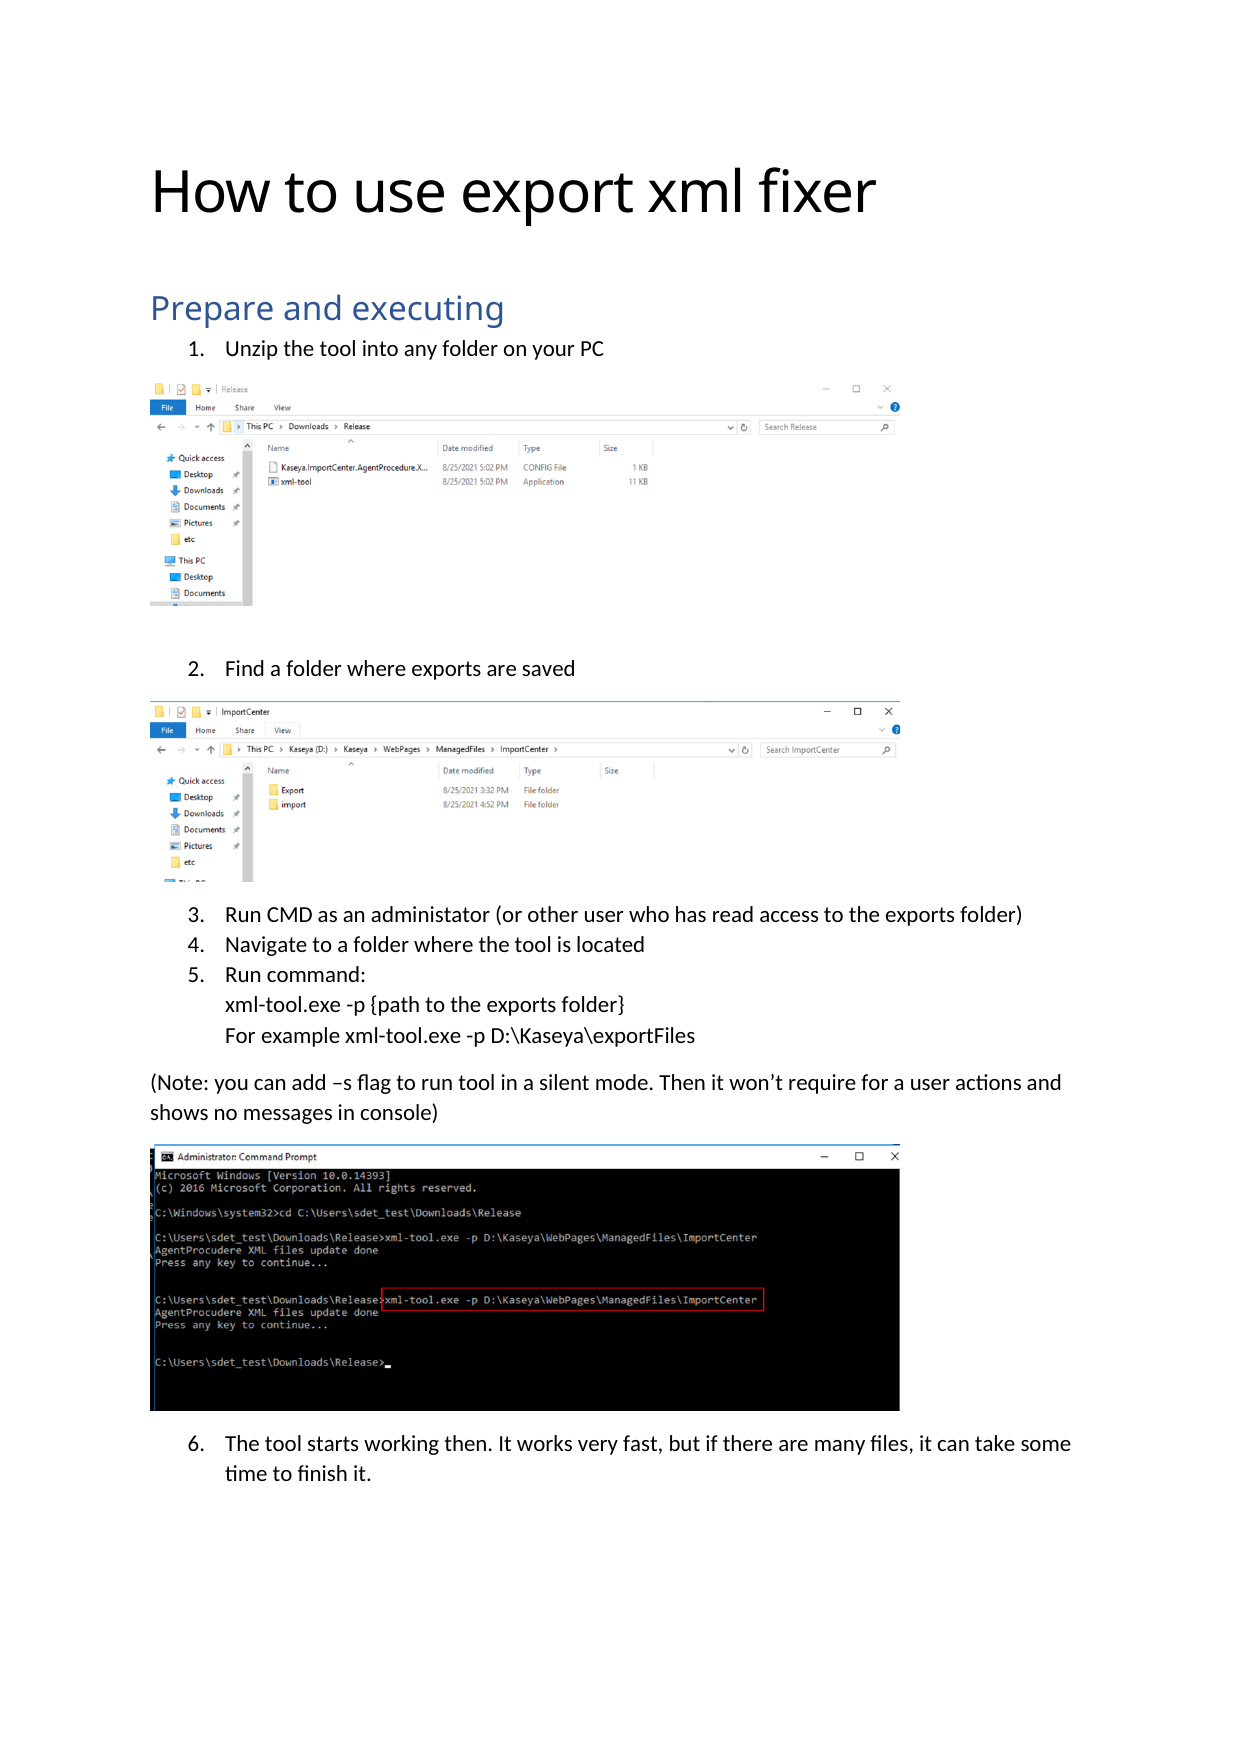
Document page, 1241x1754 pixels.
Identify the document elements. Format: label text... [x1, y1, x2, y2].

picture [150, 380, 901, 606]
picture [150, 1144, 901, 1411]
text (Note: you can add –s flag to run tool in a silent mode. Then it won’t require for a user actions and shows no messages in console) [150, 1068, 1090, 1126]
list Run CMD as an administator (or other user who has read access to the exports folder) [187, 900, 1090, 928]
list Unzip the tool into any folder on your PC [187, 334, 1090, 362]
list Navigate to a folder where the tool is located [187, 930, 1090, 958]
list Find a folder where exports are saved [187, 654, 1090, 683]
title How to use export xml fixer [150, 150, 1090, 229]
picture [150, 701, 901, 882]
list The tool starts working then. It works very fast, but if there are many files, it can take some time to finish it. [187, 1429, 1090, 1487]
subtitle Prepare and executing [150, 285, 1090, 330]
list Run command: xml-tool.exe -p {path to the exports folder} [187, 960, 1090, 1019]
list For example xml-tool.exe -p D:\Kaseya\exportFiles [225, 1021, 1090, 1049]
